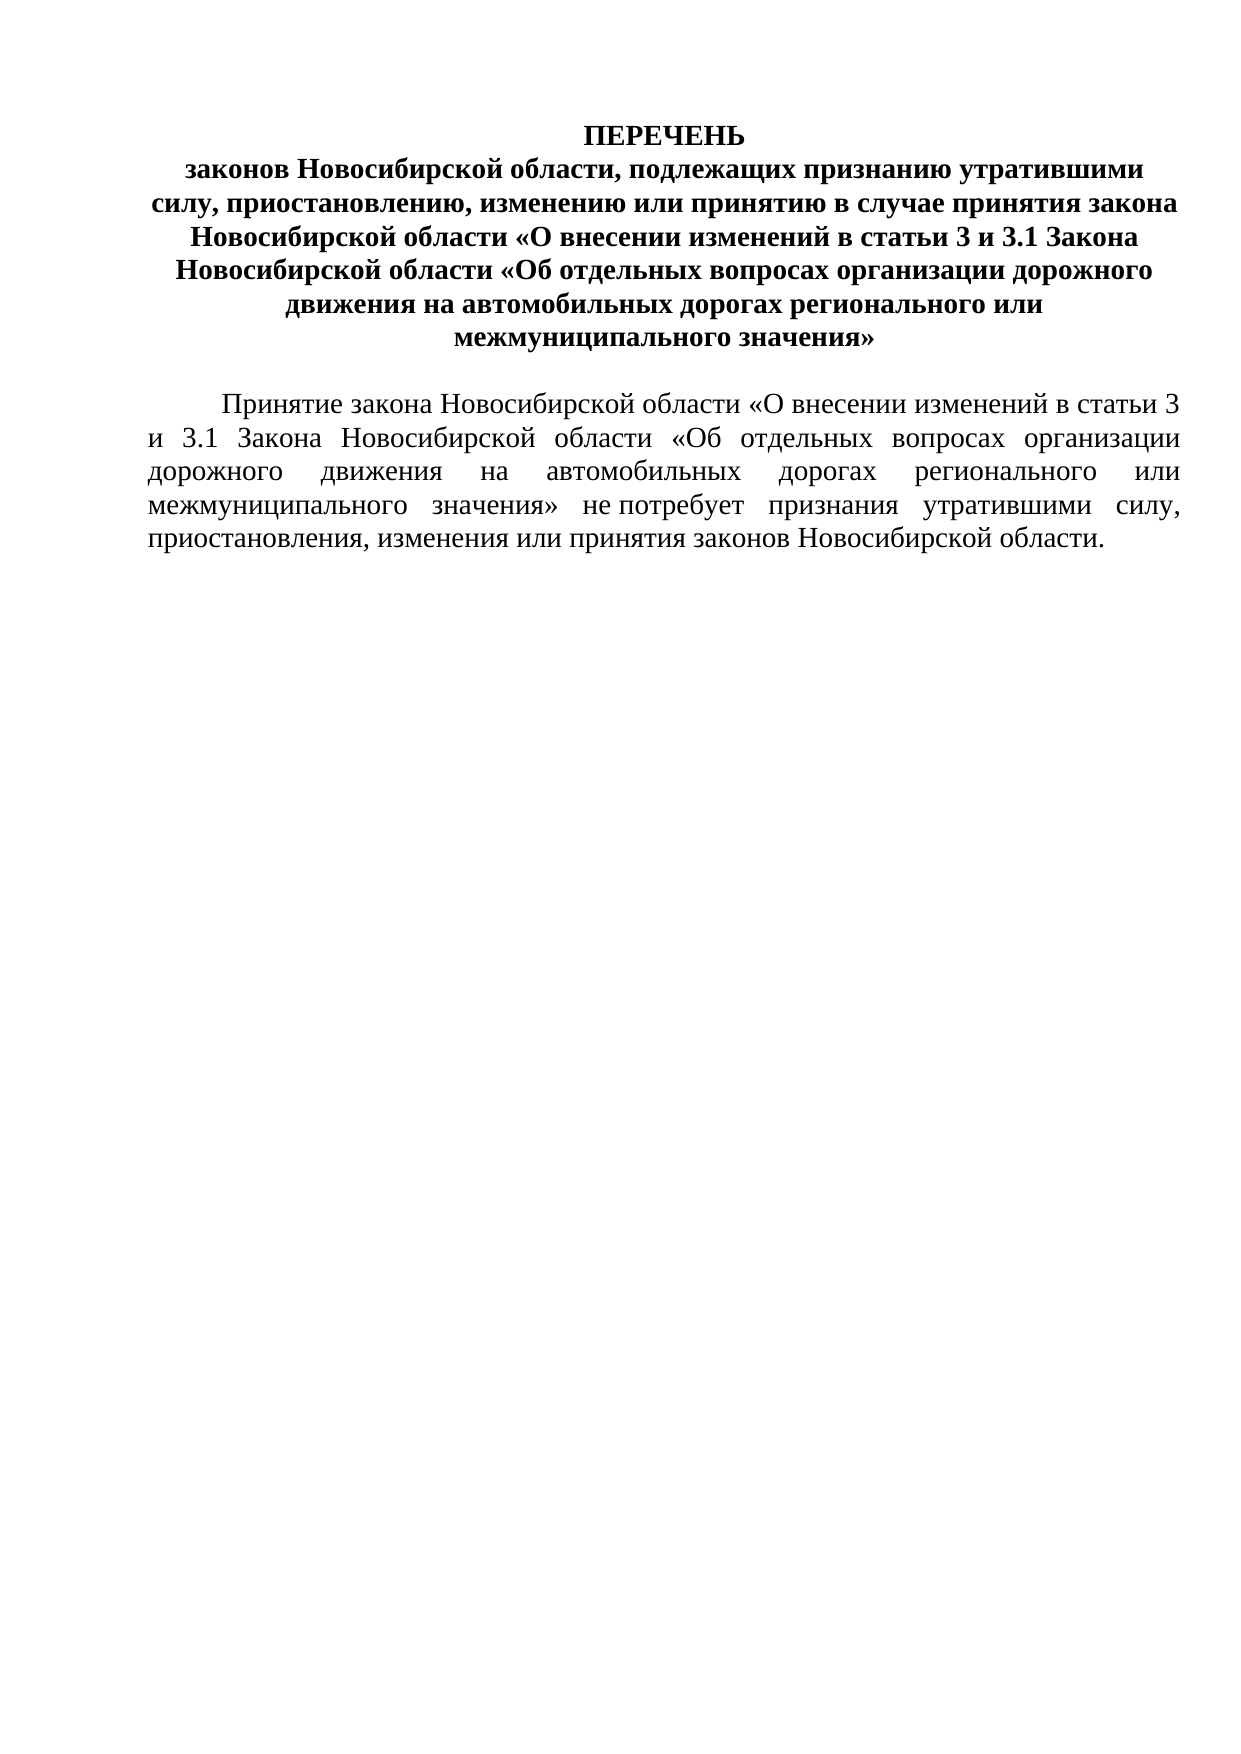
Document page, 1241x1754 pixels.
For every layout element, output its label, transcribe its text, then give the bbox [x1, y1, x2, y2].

text ПЕРЕЧЕНЬ [148, 118, 1181, 152]
text законов Новосибирской области, подлежащих признанию утратившими силу, приостановлению, изменению или принятию в случае принятия закона Новосибирской области «О внесении изменений в статьи 3 и 3.1 Закона Новосибирской области «Об отдельных вопросах организации дорожного движения на автомобильных дорогах регионального или межмуниципального значения» [148, 152, 1181, 353]
text Принятие закона Новосибирской области «О внесении изменений в статьи 3 и 3.1 Закона Новосибирской области «Об отдельных вопросах организации дорожного движения на автомобильных дорогах регионального или межмуниципального значения» не потребует признания утратившими силу, приостановления, изменения или принятия законов Новосибирской области. [148, 386, 1181, 554]
